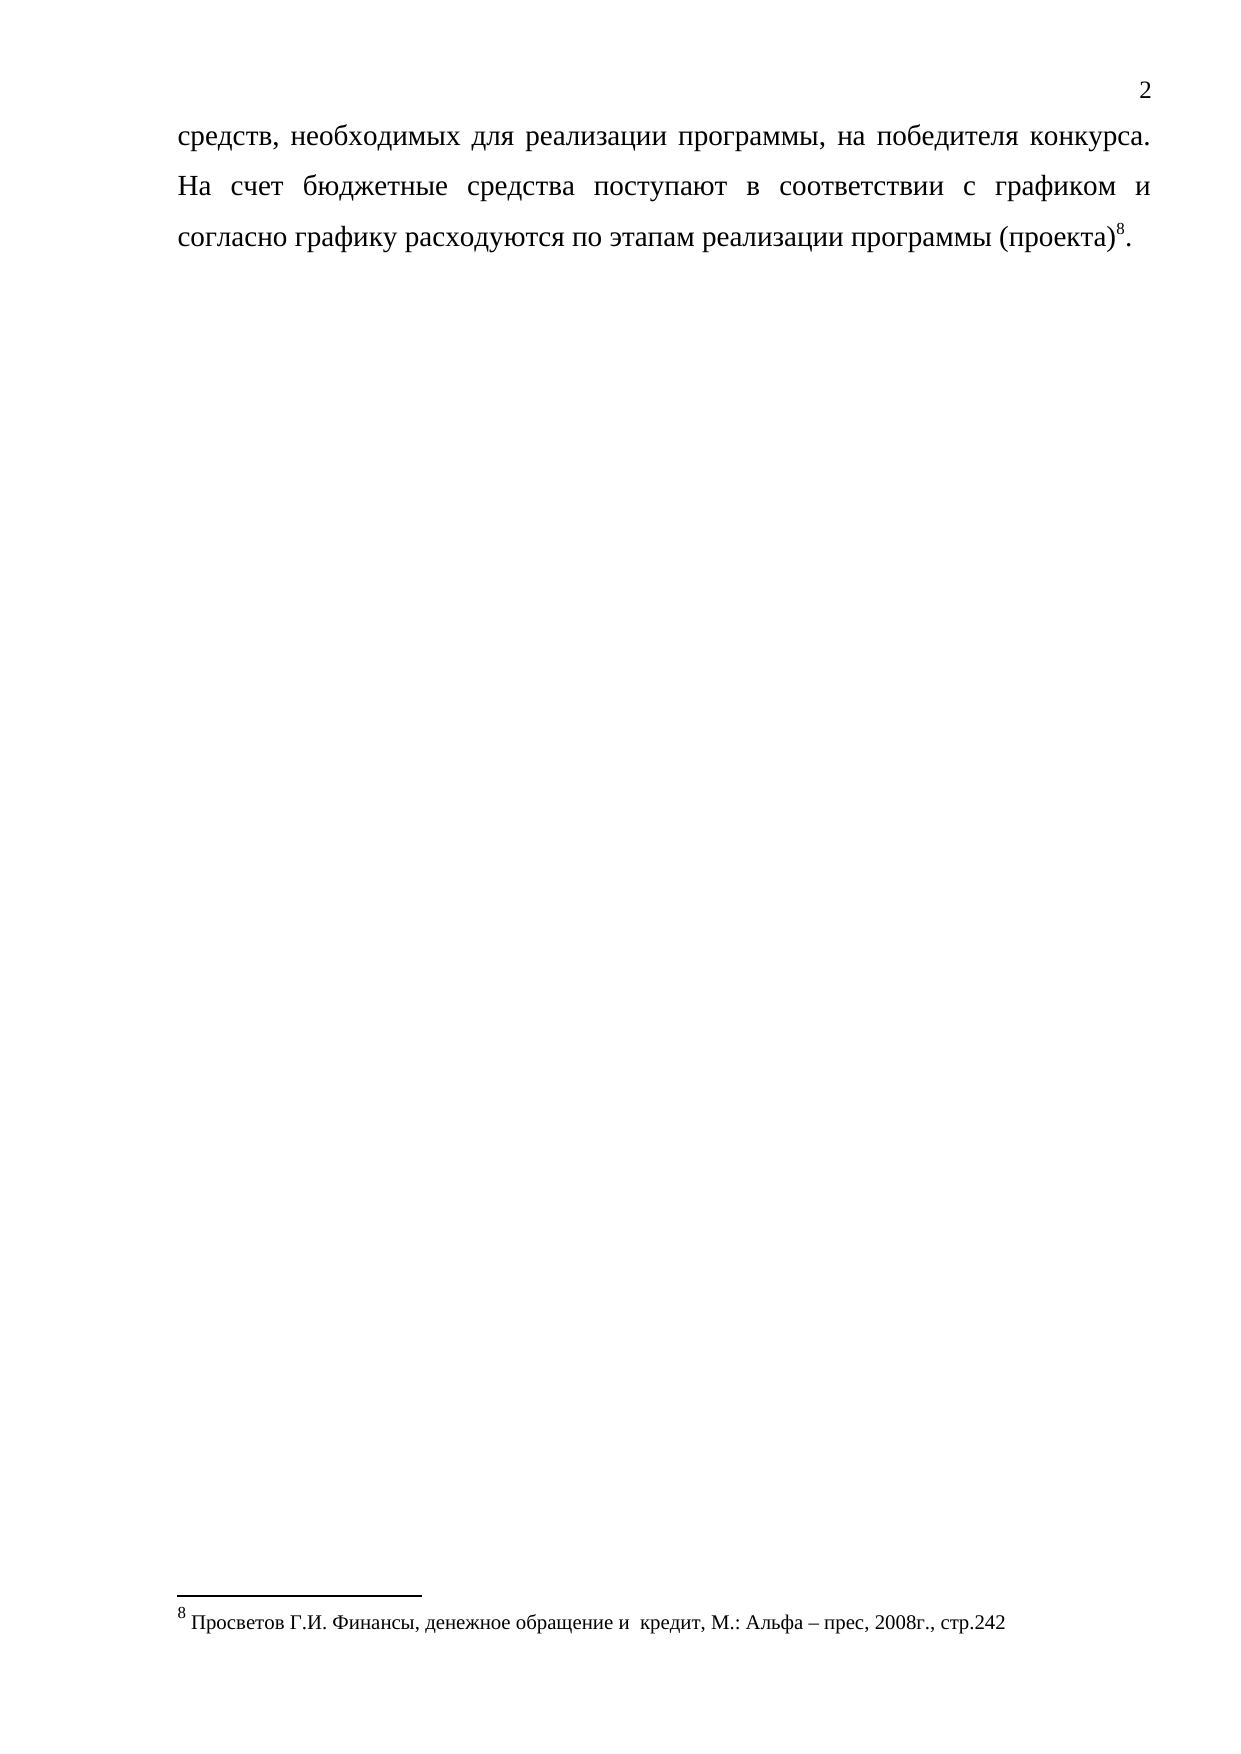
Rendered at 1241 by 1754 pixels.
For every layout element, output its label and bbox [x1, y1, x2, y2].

text [177, 118, 1152, 252]
